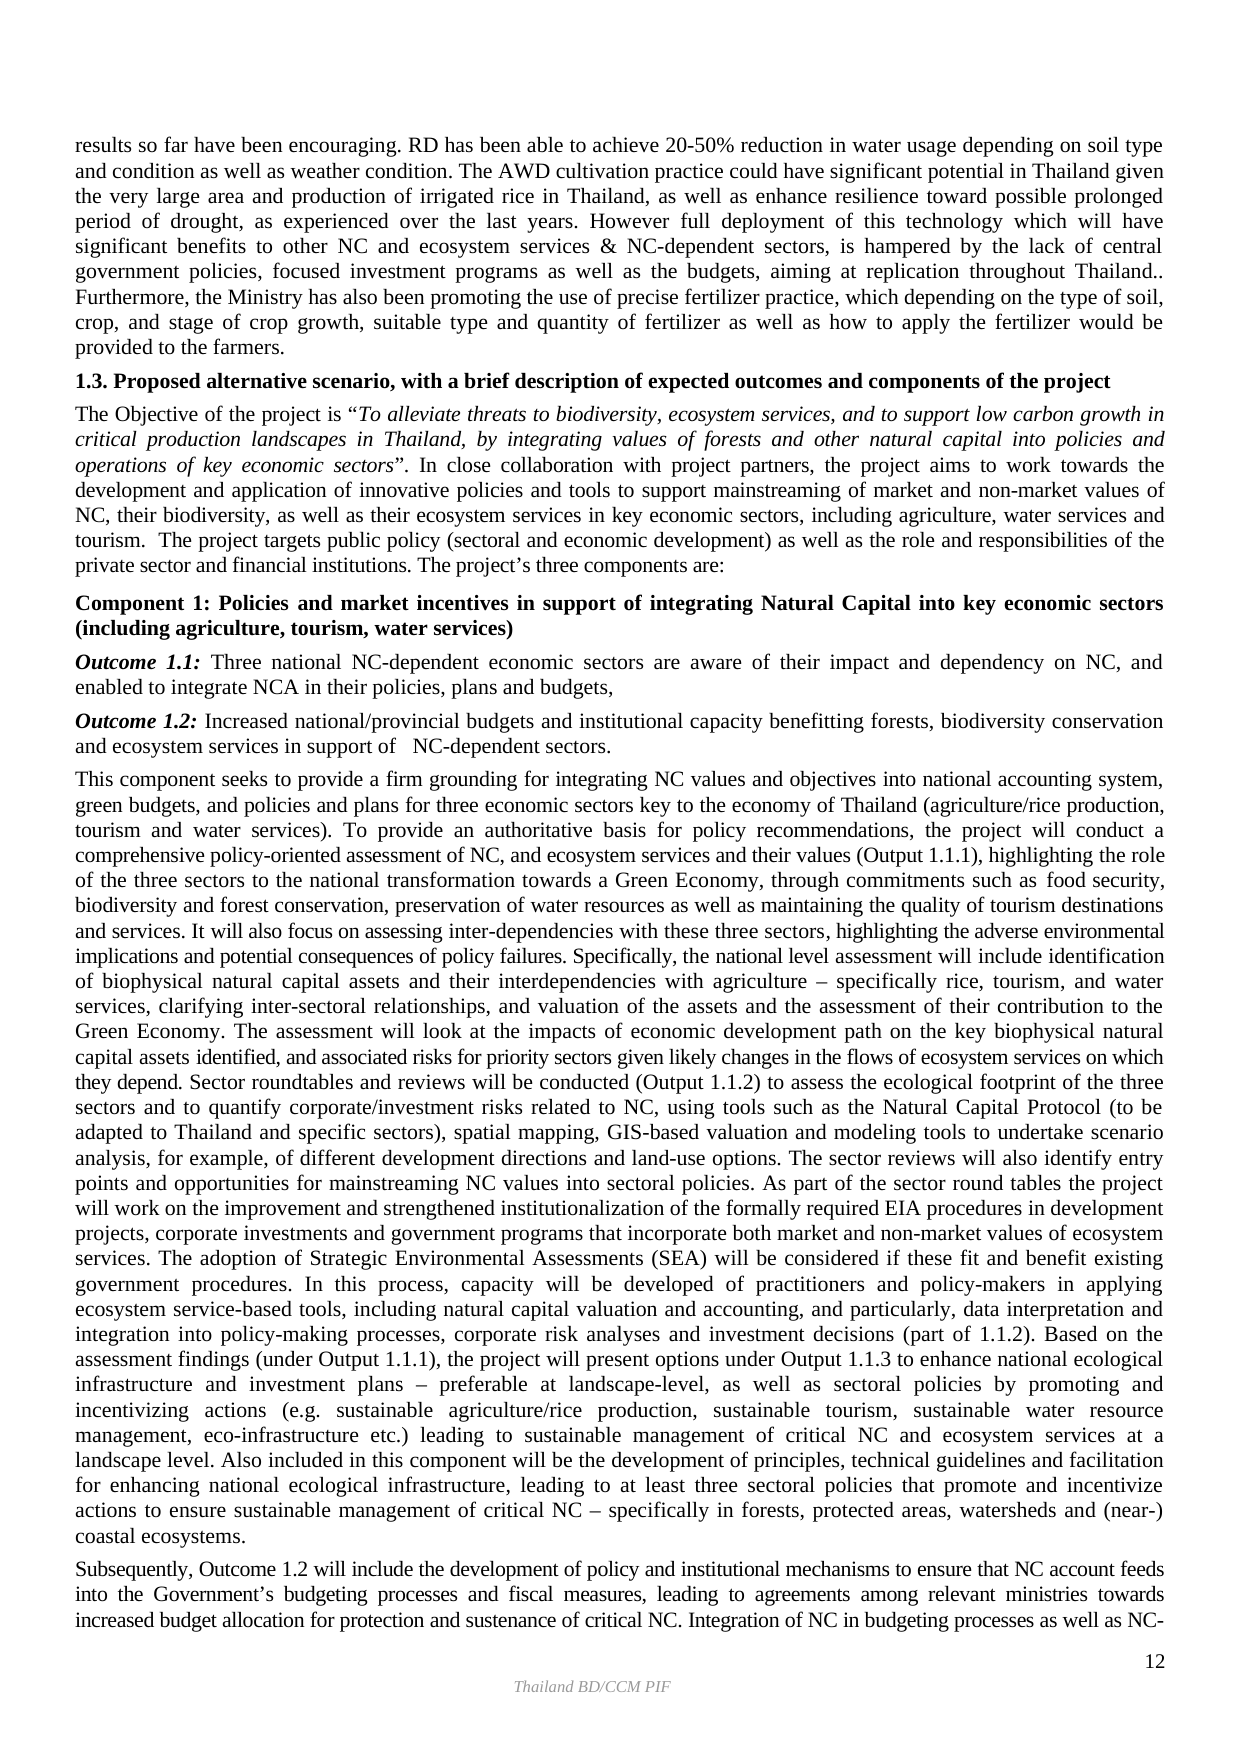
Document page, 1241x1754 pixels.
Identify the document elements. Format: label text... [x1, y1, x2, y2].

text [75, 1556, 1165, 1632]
text 1.3. Proposed alternative scenario, with a brief description of expected outcomes and components of the project [75, 368, 1165, 393]
text This component seeks to provide a firm grounding for integrating NC values and objectives into national accounting system, green budgets, and policies and plans for three economic sectors key to the economy of Thailand (agriculture/rice production, tourism and water services). To provide an authoritative basis for policy recommendations, the project will conduct a comprehensive policy-oriented assessment of NC, and ecosystem services and their values (Output 1.1.1), highlighting the role of the three sectors to the national transformation towards a Green Economy, through commitments such as food security, biodiversity and forest conservation, preservation of water resources as well as maintaining the quality of tourism destinations and services. It will also focus on assessing inter-dependencies with these three sectors, highlighting the adverse environmental implications and potential consequences of policy failures. Specifically, the national level assessment will include identification of biophysical natural capital assets and their interdependencies with agriculture – specifically rice, tourism, and water services, clarifying inter-sectoral relationships, and valuation of the assets and the assessment of their contribution to the Green Economy. The assessment will look at the impacts of economic development path on the key biophysical natural capital assets identified, and associated risks for priority sectors given likely changes in the flows of ecosystem services on which they depend. Sector roundtables and reviews will be conducted (Output 1.1.2) to assess the ecological footprint of the three sectors and to quantify corporate/investment risks related to NC, using tools such as the Natural Capital Protocol (to be adapted to Thailand and specific sectors), spatial mapping, GIS-based valuation and modeling tools to undertake scenario analysis, for example, of different development directions and land-use options. The sector reviews will also identify entry points and opportunities for mainstreaming NC values into sectoral policies. As part of the sector round tables the project will work on the improvement and strengthened institutionalization of the formally required EIA procedures in development projects, corporate investments and government programs that incorporate both market and non-market values of ecosystem services. The adoption of Strategic Environmental Assessments (SEA) will be considered if these fit and benefit existing government procedures. In this process, capacity will be developed of practitioners and policy-makers in applying ecosystem service-based tools, including natural capital valuation and accounting, and particularly, data interpretation and integration into policy-making processes, corporate risk analyses and investment decisions (part of 1.1.2). Based on the assessment findings (under Output 1.1.1), the project will present options under Output 1.1.3 to enhance national ecological infrastructure and investment plans – preferable at landscape-level, as well as sectoral policies by promoting and incentivizing actions (e.g. sustainable agriculture/rice production, sustainable tourism, sustainable water resource management, eco-infrastructure etc.) leading to sustainable management of critical NC and ecosystem services at a landscape level. Also included in this component will be the development of principles, technical guidelines and facilitation for enhancing national ecological infrastructure, leading to at least three sectoral policies that promote and incentivize actions to ensure sustainable management of critical NC – specifically in forests, protected areas, watersheds and (near-) coastal ecosystems. [75, 766, 1165, 1548]
text Outcome 1.1: Three national NC-dependent economic sectors are aware of their impact and dependency on NC, and enabled to integrate NCA in their policies, plans and budgets, [75, 649, 1165, 699]
text Outcome 1.2: Increased national/provincial budgets and institutional capacity benefitting forests, biodiversity conservation and ecosystem services in support of NC-dependent sectors. [75, 708, 1165, 758]
text The Objective of the project is “To alleviate threats to biodiversity, ecosystem services, and to support low carbon growth in critical production landscapes in Thailand, by integrating values of forests and other natural capital into policies and operations of key economic sectors”. In close collaboration with project partners, the project aims to work towards the development and application of innovative policies and tools to support mainstreaming of market and non-market values of NC, their biodiversity, as well as their ecosystem services in key economic sectors, including agriculture, water services and tourism. The project targets public policy (sectoral and economic development) as well as the role and responsibilities of the private sector and financial institutions. The project’s three components are: [75, 401, 1165, 578]
text Component 1: Policies and market incentives in support of integrating Natural Capital into key economic sectors (including agriculture, tourism, water services) [75, 590, 1165, 641]
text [75, 132, 1165, 359]
